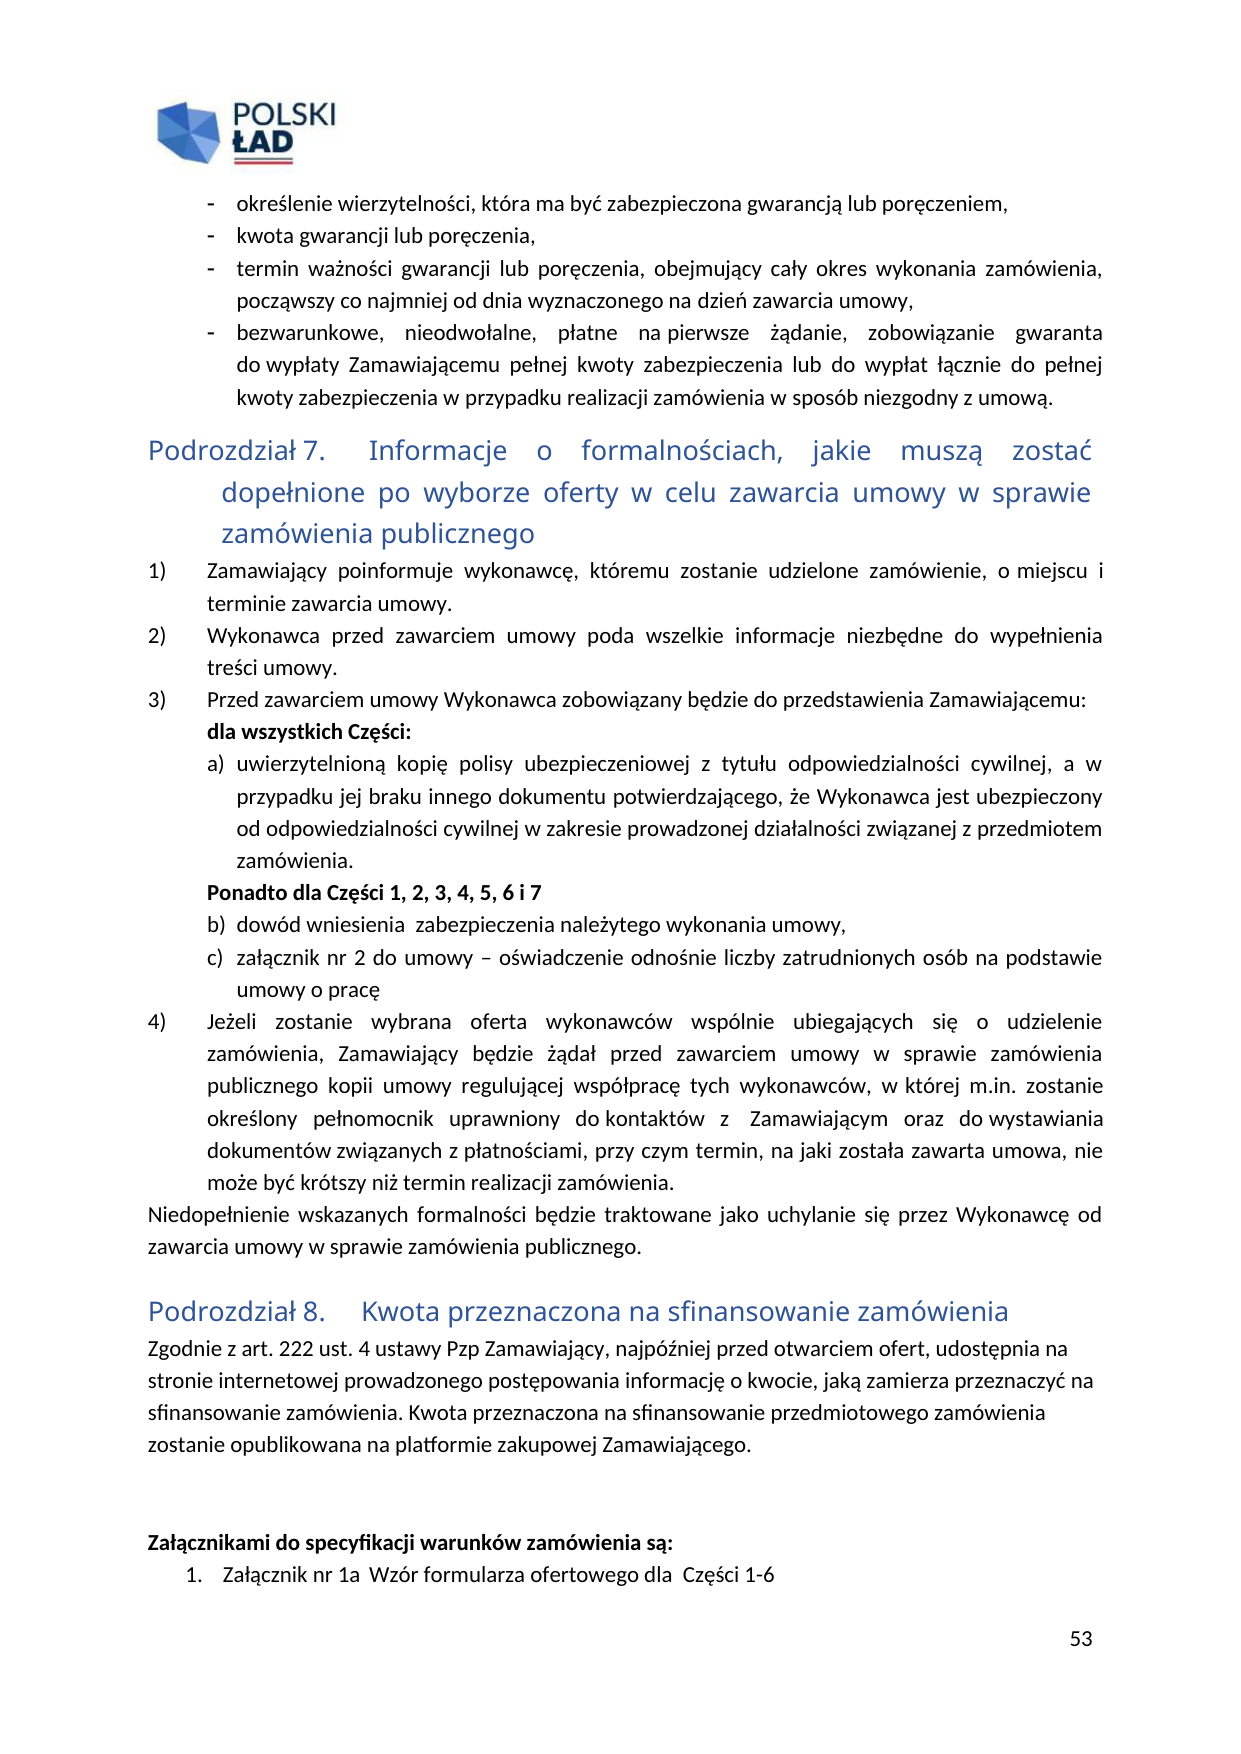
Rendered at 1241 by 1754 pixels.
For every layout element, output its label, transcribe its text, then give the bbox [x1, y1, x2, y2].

text Zgodnie z art. 222 ust. 4 ustawy Pzp Zamawiający, najpóźniej przed otwarciem ofert, udostępnia na stronie internetowej prowadzonego postępowania informację o kwocie, jaką zamierza przeznaczyć na sfinansowanie zamówienia. Kwota przeznaczona na sfinansowanie przedmiotowego zamówienia zostanie opublikowana na platformie zakupowej Zamawiającego. [148, 1334, 1104, 1458]
list załącznik nr 2 do umowy – oświadczenie odnośnie liczby zatrudnionych osób na podstawie umowy o pracę [207, 943, 1104, 1003]
list termin ważności gwarancji lub poręczenia, obejmujący cały okres wykonania zamówienia, począwszy co najmniej od dnia wyznaczonego na dzień zawarcia umowy, [207, 254, 1104, 314]
list określenie wierzytelności, która ma być zabezpieczona gwarancją lub poręczeniem, [207, 189, 1104, 217]
list Załącznik nr 1a Wzór formularza ofertowego dla Części 1-6 [185, 1560, 1092, 1588]
subtitle Podrozdział 8. Kwota przeznaczona na sfinansowanie zamówienia [148, 1292, 1092, 1329]
text Ponadto dla Części 1, 2, 3, 4, 5, 6 i 7 [207, 878, 1104, 906]
list dowód wniesienia zabezpieczenia należytego wykonania umowy, [207, 911, 1104, 938]
list bezwarunkowe, nieodwołalne, płatne na pierwsze żądanie, zobowiązanie gwaranta do wypłaty Zamawiającemu pełnej kwoty zabezpieczenia lub do wypłat łącznie do pełnej kwoty zabezpieczenia w przypadku realizacji zamówienia w sposób niezgodny z umową. [207, 318, 1104, 411]
text dla wszystkich Części: [207, 717, 1104, 745]
text Załącznikami do specyfikacji warunków zamówienia są: [148, 1528, 1092, 1556]
list Zamawiający poinformuje wykonawcę, któremu zostanie udzielone zamówienie, o miejscu i terminie zawarcia umowy. [148, 556, 1104, 617]
subtitle Informacje o formalnościach, jakie muszą zostać dopełnione po wyborze oferty w celu zawarcia umowy w sprawie zamówienia publicznego [148, 431, 1092, 552]
list Jeżeli zostanie wybrana oferta wykonawców wspólnie ubiegających się o udzielenie zamówienia, Zamawiający będzie żądał przed zawarciem umowy w sprawie zamówienia publicznego kopii umowy regulującej współpracę tych wykonawców, w której m.in. zostanie określony pełnomocnik uprawniony do kontaktów z Zamawiającym oraz do wystawiania dokumentów związanych z płatnościami, przy czym termin, na jaki została zawarta umowa, nie może być krótszy niż termin realizacji zamówienia. [148, 1007, 1104, 1196]
list Przed zawarciem umowy Wykonawca zobowiązany będzie do przedstawienia Zamawiającemu: [148, 685, 1104, 713]
list uwierzytelnioną kopię polisy ubezpieczeniowej z tytułu odpowiedzialności cywilnej, a w przypadku jej braku innego dokumentu potwierdzającego, że Wykonawca jest ubezpieczony od odpowiedzialności cywilnej w zakresie prowadzonej działalności związanej z przedmiotem zamówienia. [207, 749, 1104, 874]
list kwota gwarancji lub poręczenia, [207, 222, 1104, 250]
list Wykonawca przed zawarciem umowy poda wszelkie informacje niezbędne do wypełnienia treści umowy. [148, 621, 1104, 681]
text Niedopełnienie wskazanych formalności będzie traktowane jako uchylanie się przez Wykonawcę od zawarcia umowy w sprawie zamówienia publicznego. [148, 1200, 1104, 1260]
